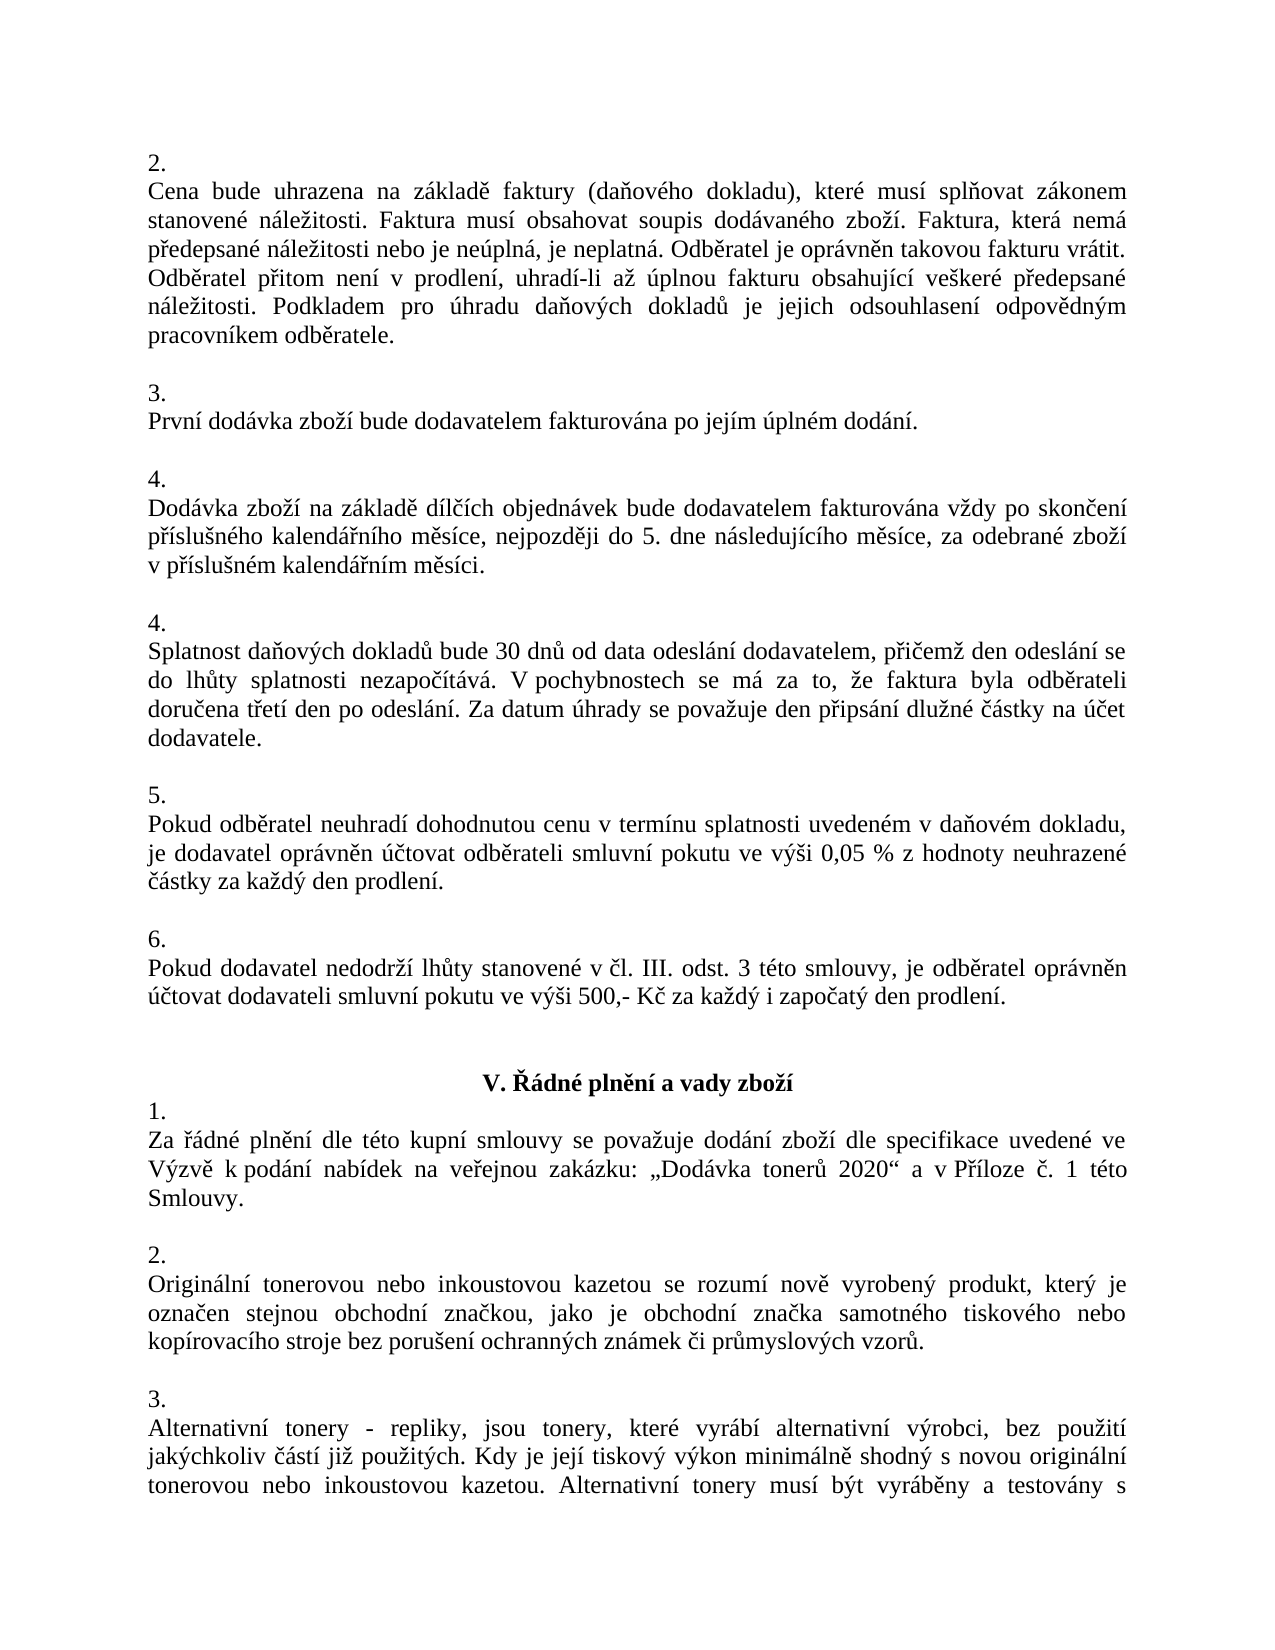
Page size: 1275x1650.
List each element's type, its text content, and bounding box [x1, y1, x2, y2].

text 2. [148, 1240, 1127, 1269]
text Pokud odběratel neuhradí dohodnutou cenu v termínu splatnosti uvedeném v daňovém dokladu, je dodavatel oprávněn účtovat odběrateli smluvní pokutu ve výši 0,05 % z hodnoty neuhrazené částky za každý den prodlení. [148, 809, 1127, 895]
text Dodávka zboží na základě dílčích objednávek bude dodavatelem fakturována vždy po skončení příslušného kalendářního měsíce, nejpozději do 5. dne následujícího měsíce, za odebrané zboží v příslušném kalendářním měsíci. [148, 493, 1127, 579]
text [148, 1413, 1127, 1499]
text Za řádné plnění dle této kupní smlouvy se považuje dodání zboží dle specifikace uvedené ve Výzvě k podání nabídek na veřejnou zakázku: „Dodávka tonerů 2020“ a v Příloze č. 1 této Smlouvy. [148, 1125, 1127, 1211]
text Cena bude uhrazena na základě faktury (daňového dokladu), které musí splňovat zákonem stanovené náležitosti. Faktura musí obsahovat soupis dodávaného zboží. Faktura, která nemá předepsané náležitosti nebo je neúplná, je neplatná. Odběratel je oprávněn takovou fakturu vrátit. Odběratel přitom není v prodlení, uhradí-li až úplnou fakturu obsahující veškeré předepsané náležitosti. Podkladem pro úhradu daňových dokladů je jejich odsouhlasení odpovědným pracovníkem odběratele. [148, 176, 1127, 349]
text 5. [148, 780, 1127, 809]
text Pokud dodavatel nedodrží lhůty stanovené v čl. III. odst. 3 této smlouvy, je odběratel oprávněn účtovat dodavateli smluvní pokutu ve výši 500,- Kč za každý i započatý den prodlení. [148, 953, 1127, 1010]
text 2. [148, 148, 1127, 176]
text 3. [148, 378, 1127, 406]
text Splatnost daňových dokladů bude 30 dnů od data odeslání dodavatelem, přičemž den odeslání se do lhůty splatnosti nezapočítává. V pochybnostech se má za to, že faktura byla odběrateli doručena třetí den po odeslání. Za datum úhrady se považuje den připsání dlužné částky na účet dodavatele. [148, 636, 1127, 751]
text 4. [148, 464, 1127, 493]
text 6. [148, 924, 1127, 953]
text První dodávka zboží bude dodavatelem fakturována po jejím úplném dodání. [148, 406, 1127, 435]
text Originální tonerovou nebo inkoustovou kazetou se rozumí nově vyrobený produkt, který je označen stejnou obchodní značkou, jako je obchodní značka samotného tiskového nebo kopírovacího stroje bez porušení ochranných známek či průmyslových vzorů. [148, 1269, 1127, 1355]
text 4. [148, 608, 1127, 636]
text 1. [148, 1096, 1127, 1125]
text V. Řádné plnění a vady zboží [148, 1068, 1127, 1096]
text 3. [148, 1384, 1127, 1413]
